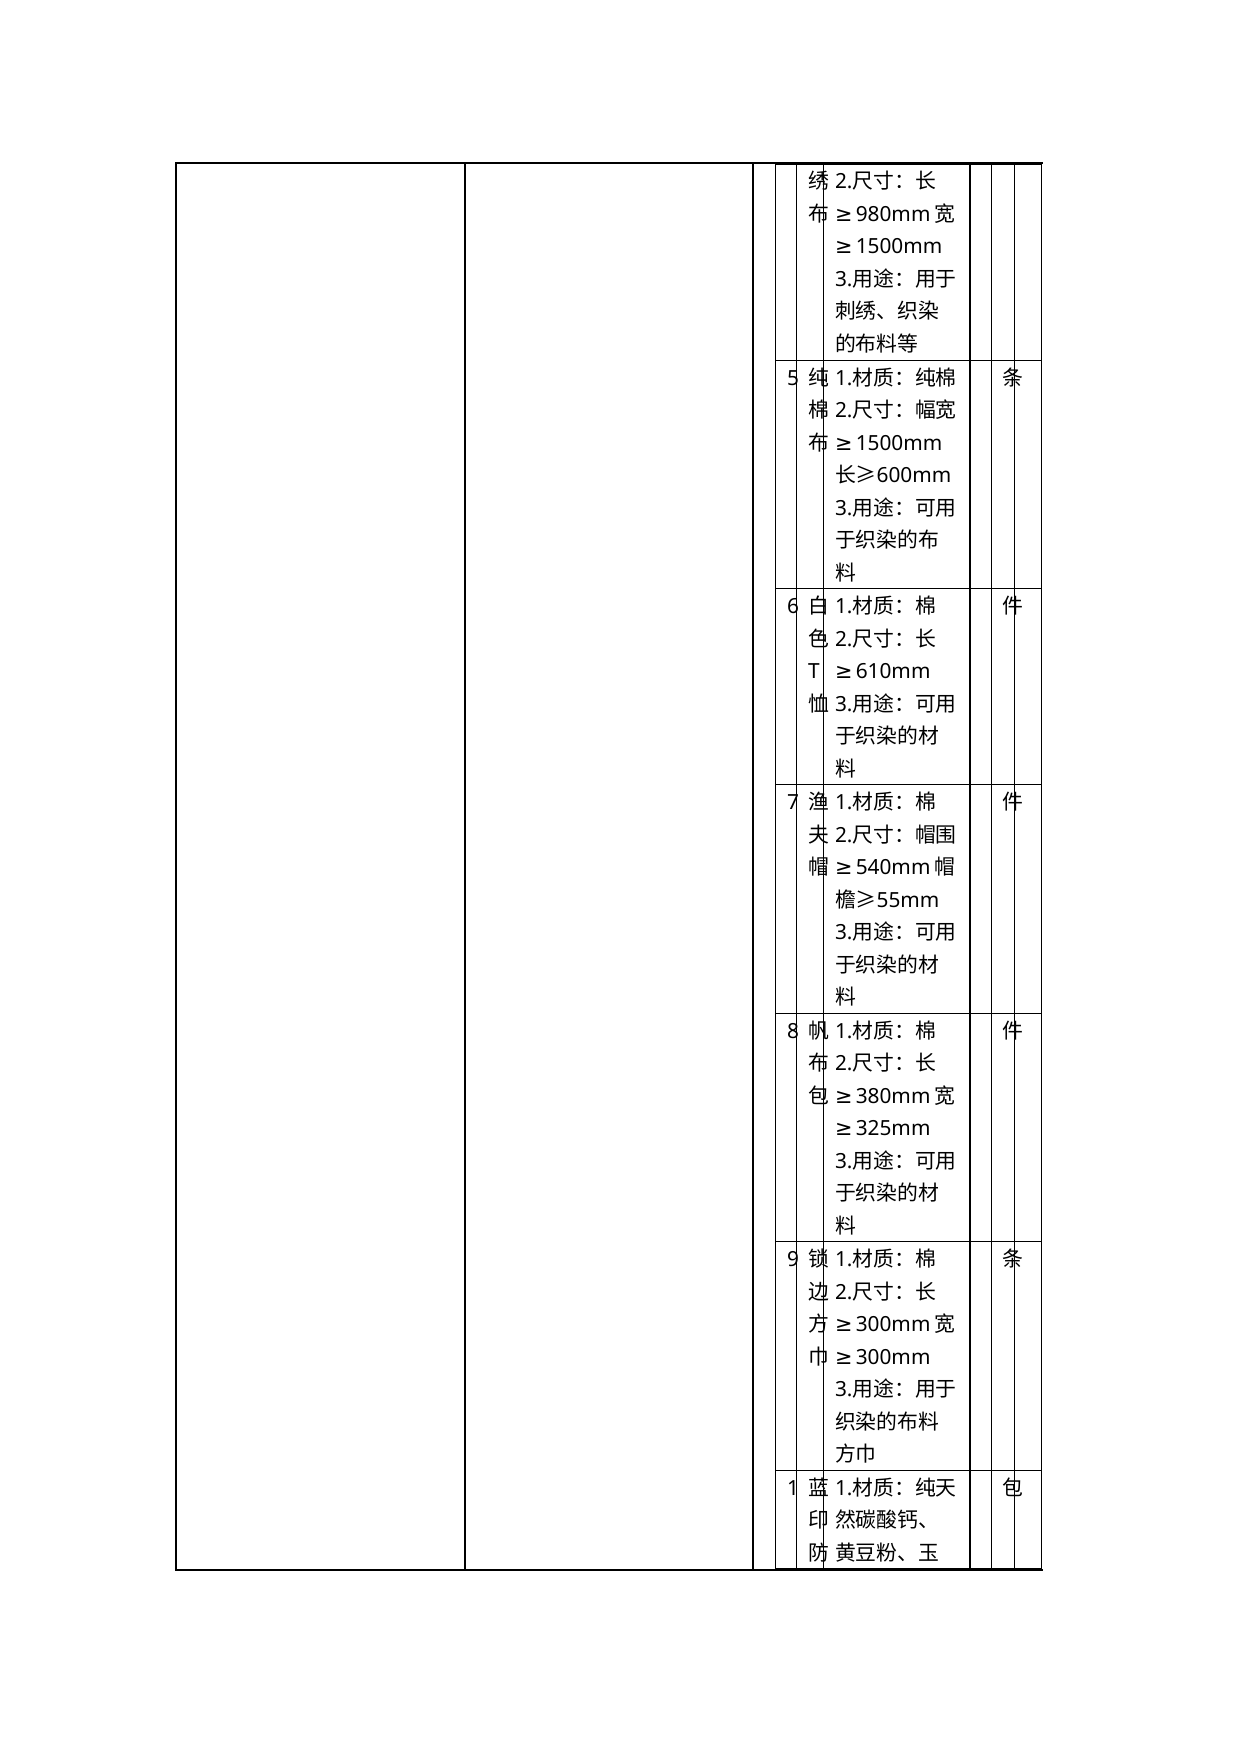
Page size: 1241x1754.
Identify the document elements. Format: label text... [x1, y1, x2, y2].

table_cell [971, 1471, 991, 1568]
table_cell [797, 361, 823, 588]
table_cell [813, 600, 823, 605]
table_cell [754, 164, 775, 1569]
table_cell [790, 605, 796, 612]
table_cell [992, 1471, 1014, 1568]
table_cell [776, 785, 796, 1013]
table_cell [992, 1014, 1014, 1241]
table_cell [797, 785, 823, 1013]
table_cell [824, 589, 969, 784]
table_cell [776, 1014, 796, 1241]
table_cell [971, 361, 991, 588]
table_cell [971, 785, 991, 1013]
table_cell [776, 1242, 796, 1470]
table_cell [1015, 1471, 1041, 1568]
table_cell [992, 165, 1014, 360]
table_cell [776, 1471, 796, 1568]
table_cell [992, 589, 1014, 784]
table_cell 1 [177, 164, 464, 1569]
table_cell [971, 589, 991, 784]
table_cell [797, 165, 823, 360]
table_cell [776, 361, 796, 588]
table_cell [1015, 361, 1041, 588]
table_cell [797, 1242, 823, 1470]
table_cell [992, 361, 1014, 588]
table_cell [797, 589, 823, 784]
table_cell [992, 785, 1014, 1013]
table_cell [824, 1471, 969, 1568]
table_cell [776, 165, 796, 360]
table_cell [1015, 589, 1041, 784]
table_cell [1015, 165, 1041, 360]
table_cell [1015, 1242, 1041, 1470]
table_cell [824, 785, 969, 1013]
table_cell [1015, 1014, 1041, 1241]
table_cell [971, 1014, 991, 1241]
table_cell [776, 589, 796, 784]
table_cell [797, 1014, 823, 1241]
table_cell [813, 641, 823, 646]
table_cell [466, 164, 752, 1569]
table_cell [824, 165, 969, 360]
table_cell [992, 1242, 1014, 1470]
table_cell [1015, 785, 1041, 1013]
table_cell [824, 1014, 969, 1241]
table_cell [824, 1242, 969, 1470]
table_cell [797, 1471, 823, 1568]
table_cell [971, 1242, 991, 1470]
table_cell [824, 361, 969, 588]
table_cell [813, 607, 823, 612]
table_cell [971, 165, 991, 360]
